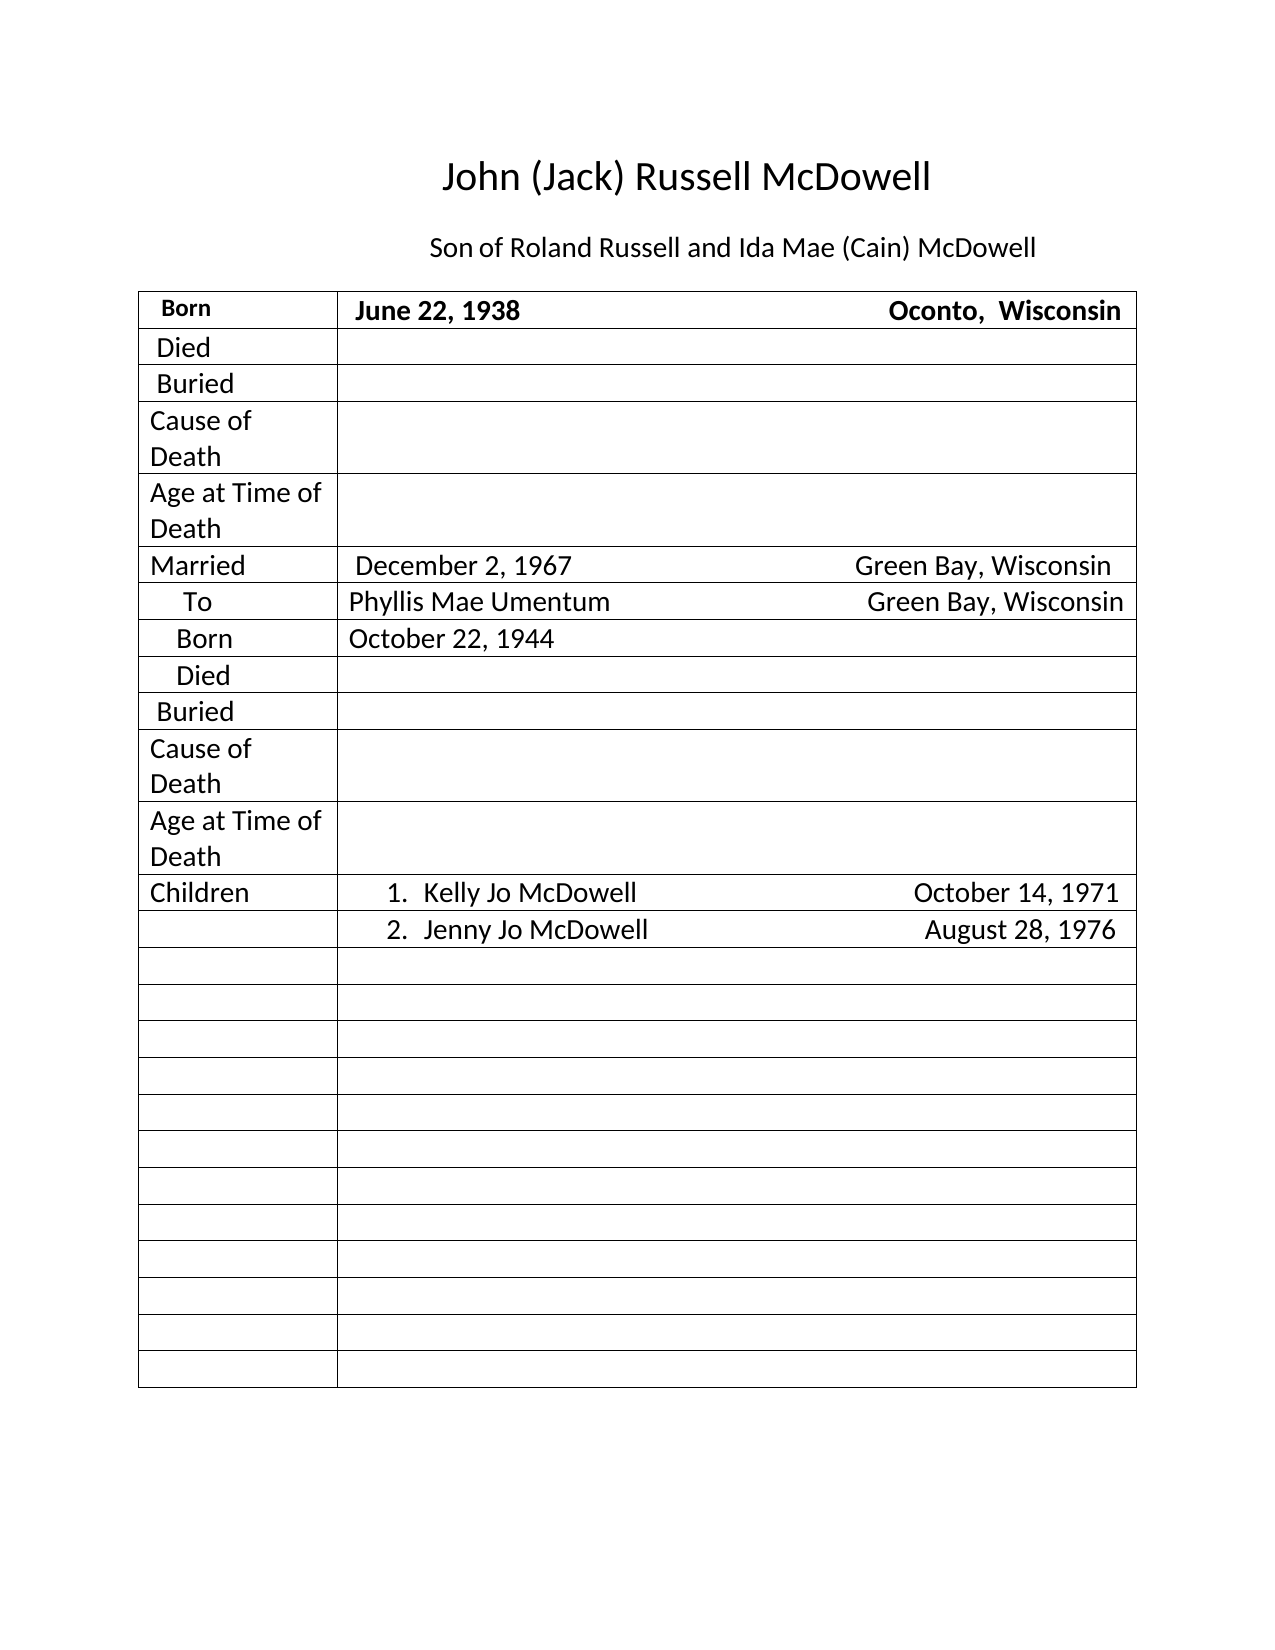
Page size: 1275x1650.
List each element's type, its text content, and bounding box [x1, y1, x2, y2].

table_cell [139, 1058, 337, 1093]
table_cell [338, 1131, 1136, 1167]
table_cell [139, 1278, 337, 1313]
table_cell [338, 1241, 1136, 1277]
table_cell [338, 1278, 1136, 1313]
table_cell Phyllis Mae Umentum Green Bay, Wisconsin [338, 583, 1136, 619]
table_cell Died [139, 329, 337, 364]
text John (Jack) Russell McDowell [150, 150, 1125, 201]
table_cell [139, 1315, 337, 1350]
table_cell Buried [139, 365, 337, 401]
table_cell [338, 1315, 1136, 1350]
table_cell [338, 730, 1136, 801]
table_cell Age at Time of Death [139, 474, 337, 546]
table_cell [338, 802, 1136, 873]
table_cell [139, 1095, 337, 1130]
table_cell [338, 1205, 1136, 1240]
table_cell [338, 1058, 1136, 1093]
table_cell Buried [139, 693, 337, 729]
table_cell Jenny Jo McDowell August 28, 1976 [338, 911, 1136, 947]
table_cell [338, 657, 1136, 692]
table_cell [338, 329, 1136, 364]
table_cell [139, 1131, 337, 1167]
table_cell [338, 402, 1136, 473]
table_cell [338, 693, 1136, 729]
table_cell October 22, 1944 [338, 620, 1136, 656]
table_cell Age at Time of Death [139, 802, 337, 873]
table_cell [139, 1351, 337, 1387]
table_cell December 2, 1967 Green Bay, Wisconsin [338, 547, 1136, 582]
table_cell [139, 1168, 337, 1203]
table_cell [338, 1095, 1136, 1130]
table_cell Cause of Death [139, 730, 337, 801]
table_cell Cause of Death [139, 402, 337, 473]
table_cell [338, 1351, 1136, 1387]
table_cell Married [139, 547, 337, 582]
table_cell [139, 985, 337, 1020]
table_cell Kelly Jo McDowell October 14, 1971 [338, 875, 1136, 910]
table_cell [338, 1168, 1136, 1203]
table_cell [338, 1021, 1136, 1057]
table_cell [338, 365, 1136, 401]
table_cell [139, 1241, 337, 1277]
text Son of Roland Russell and Ida Mae (Cain) McDowell [150, 229, 1125, 265]
table_cell Children [139, 875, 337, 910]
table_cell [338, 985, 1136, 1020]
table_cell [338, 948, 1136, 983]
table_cell [338, 474, 1136, 546]
table_cell [139, 911, 337, 947]
table_header June 22, 1938 Oconto, Wisconsin [338, 292, 1136, 328]
table_cell Born [139, 620, 337, 656]
table_cell [139, 1205, 337, 1240]
table_header Born [139, 292, 337, 328]
table_cell [139, 948, 337, 983]
table_cell To [139, 583, 337, 619]
table_cell [139, 1021, 337, 1057]
table_cell Died [139, 657, 337, 692]
